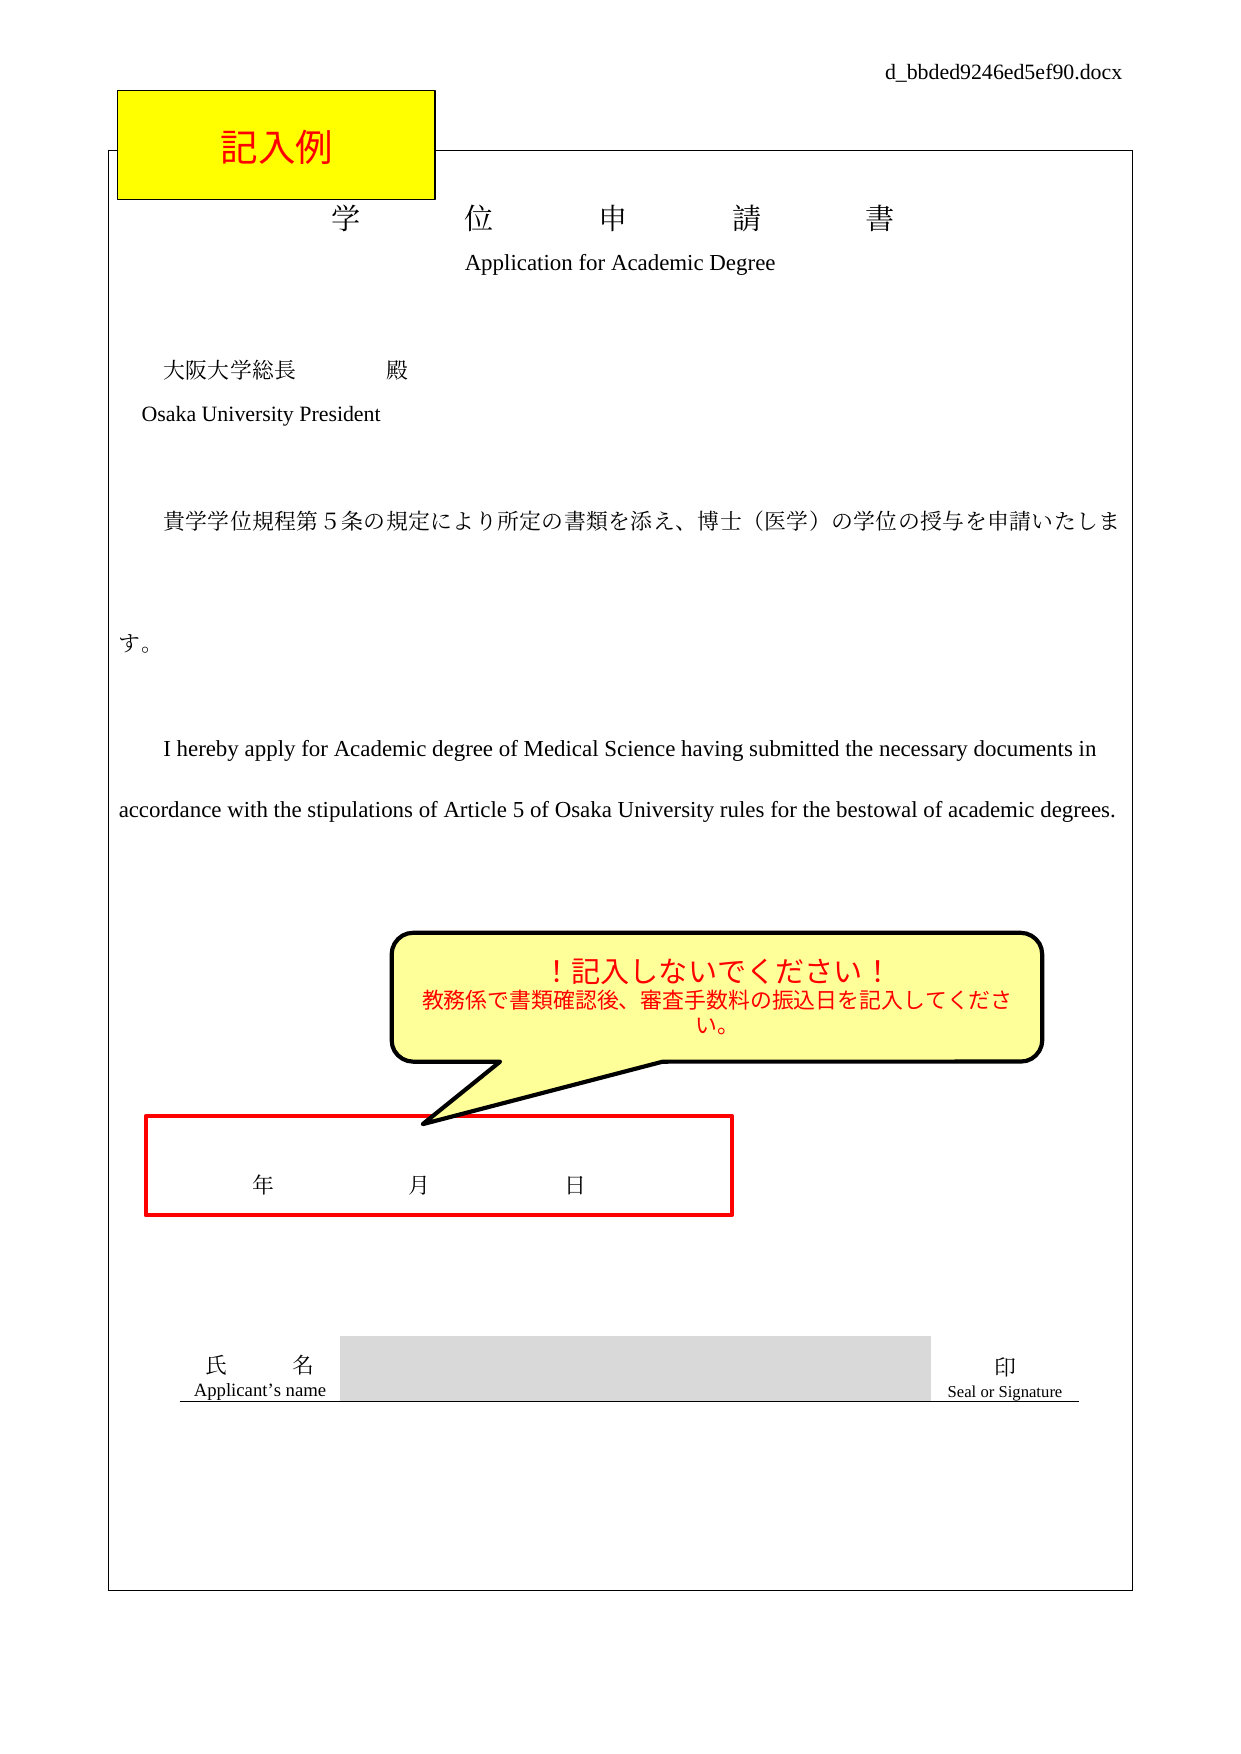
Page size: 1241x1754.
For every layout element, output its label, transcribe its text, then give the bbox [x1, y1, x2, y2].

table_header 学 位 申 請 書 Application for Academic Degree 大阪大学総長 殿 Osaka University President 貴学学位規程第５条の規定により所定の書類を添え、博士（医学）の学位の授与を申請いたします。 I hereby apply for Academic degree of Medical Science having submitted the necessary documents in accordance with the stipulations of Article 5 of Osaka University rules for the bestowal of academic degrees. 年 月 日 [109, 151, 1132, 1590]
